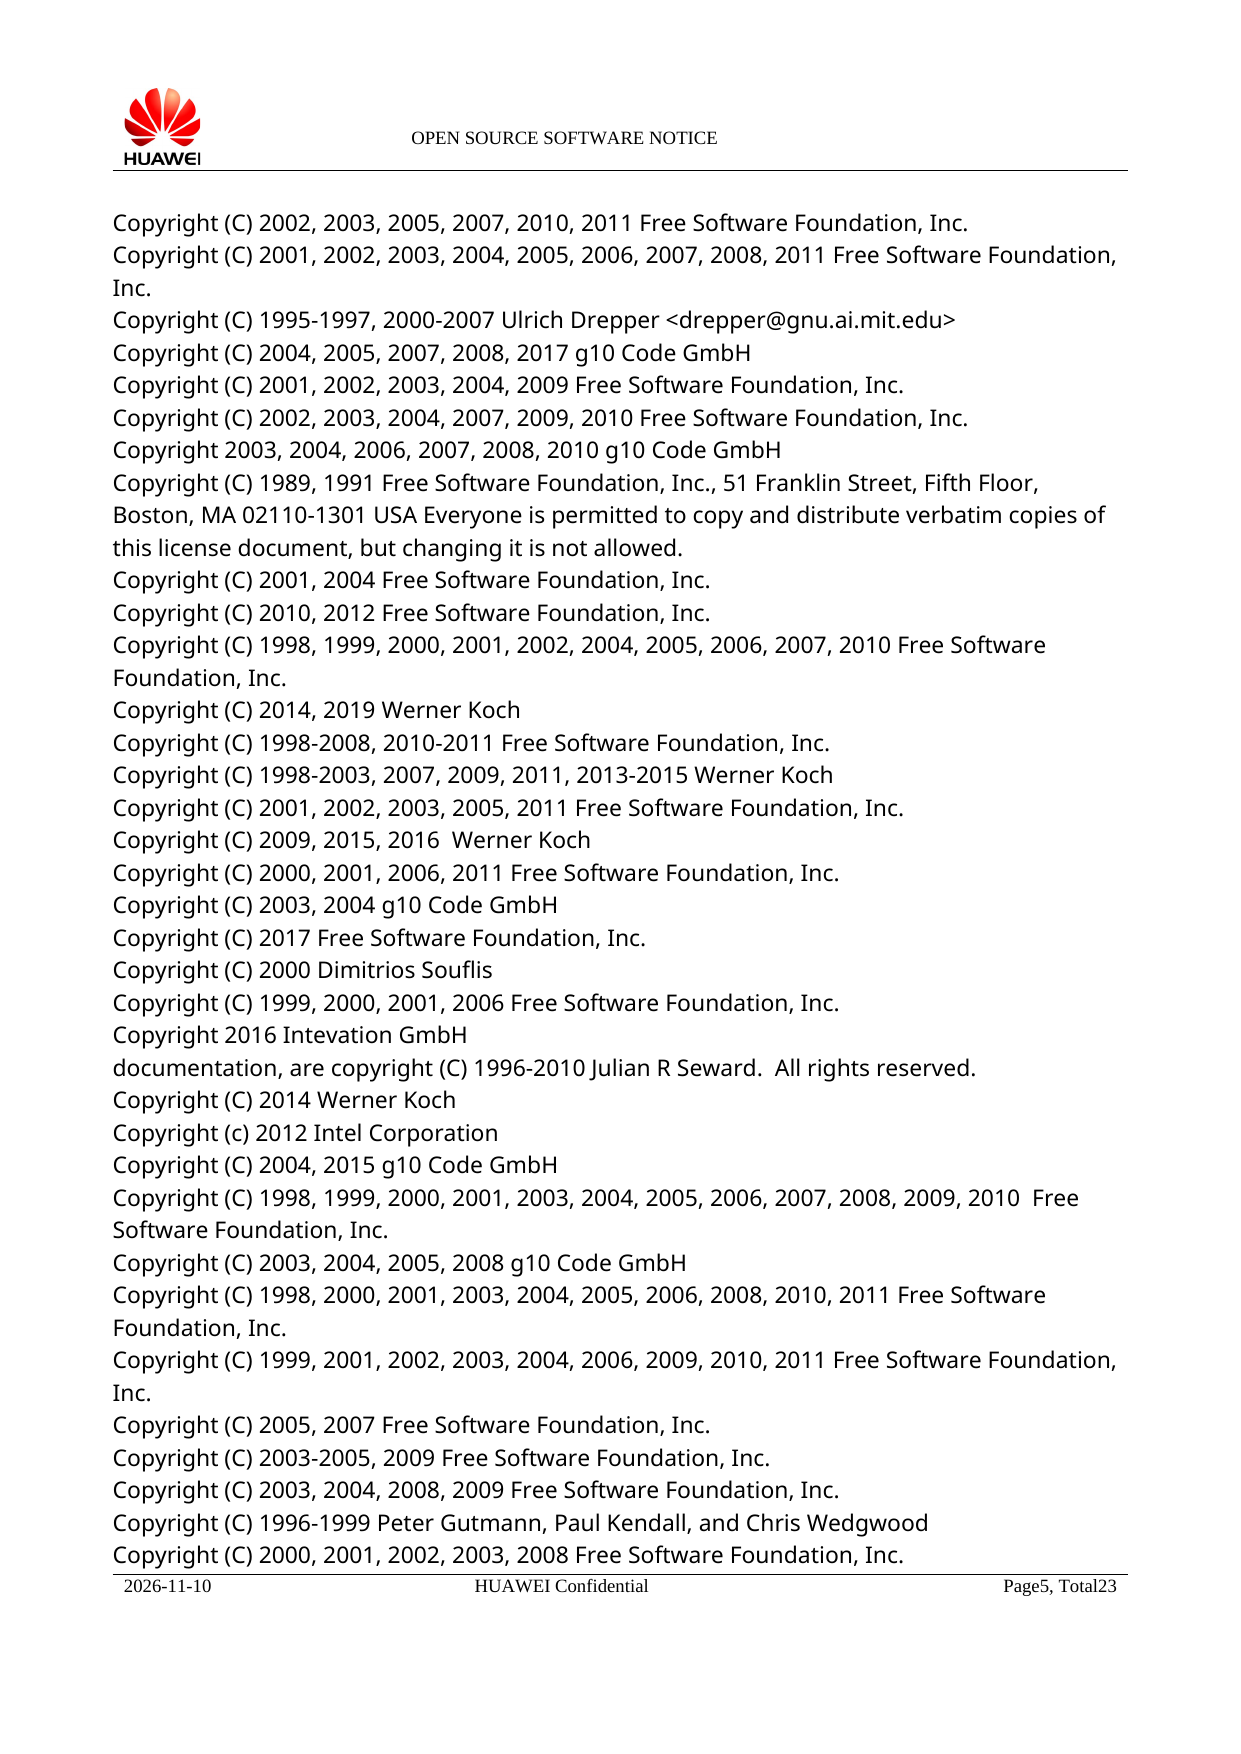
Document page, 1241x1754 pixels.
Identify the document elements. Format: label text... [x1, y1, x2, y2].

picture [124, 88, 201, 165]
